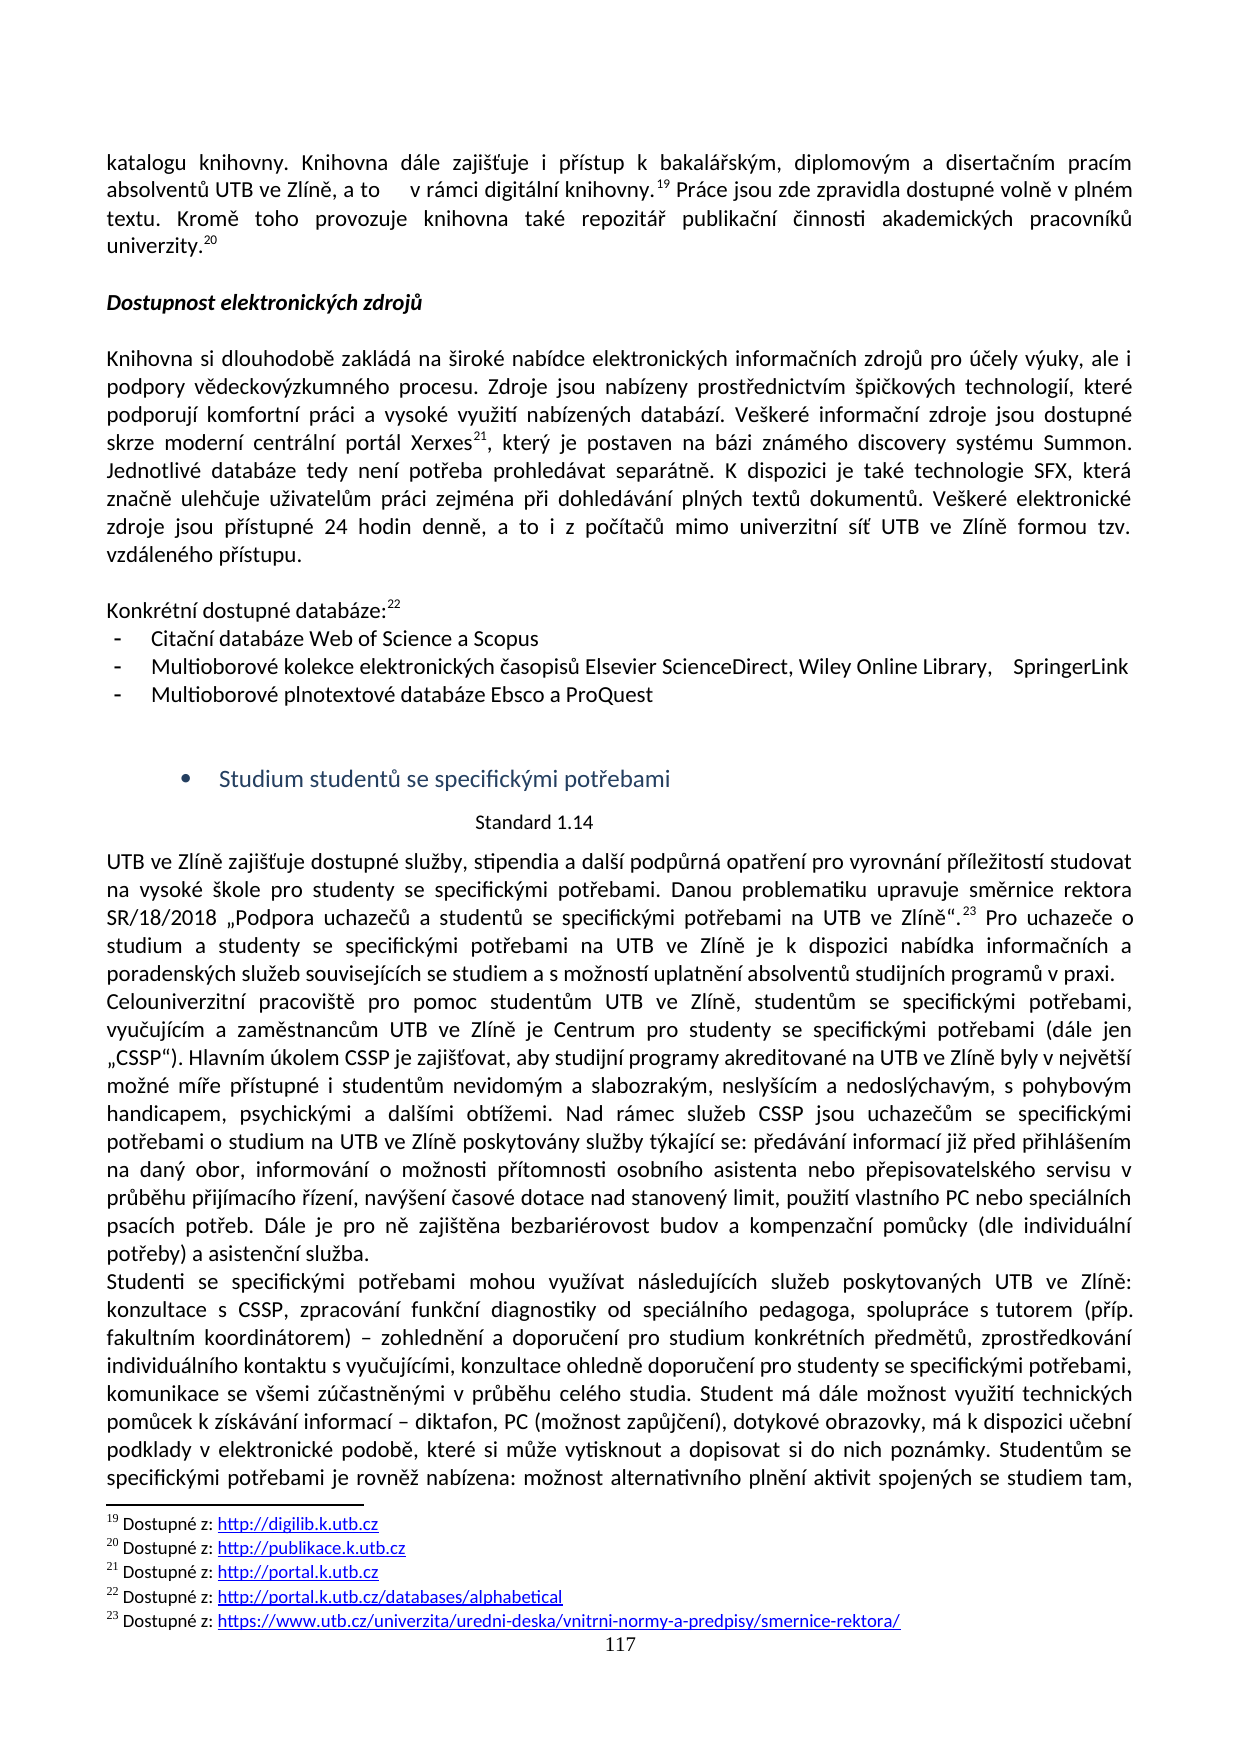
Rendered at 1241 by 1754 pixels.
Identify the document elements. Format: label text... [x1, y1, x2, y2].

text Dostupnost elektronických zdrojů [106, 288, 1134, 316]
list Multioborové plnotextové databáze Ebsco a ProQuest [113, 680, 1134, 708]
subtitle Studium studentů se specifickými potřebami [181, 763, 1134, 794]
list Citační databáze Web of Science a Scopus [113, 624, 1134, 652]
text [106, 148, 1134, 260]
list Multioborové kolekce elektronických časopisů Elsevier ScienceDirect, Wiley Online Library, SpringerLink [113, 652, 1134, 680]
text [106, 1267, 1134, 1491]
text Standard 1.14 [106, 809, 1134, 834]
text Celouniverzitní pracoviště pro pomoc studentům UTB ve Zlíně, studentům se specifickými potřebami, vyučujícím a zaměstnancům UTB ve Zlíně je Centrum pro studenty se specifickými potřebami (dále jen „CSSP“). Hlavním úkolem CSSP je zajišťovat, aby studijní programy akreditované na UTB ve Zlíně byly v největší možné míře přístupné i studentům nevidomým a slabozrakým, neslyšícím a nedoslýchavým, s pohybovým handicapem, psychickými a dalšími obtížemi. Nad rámec služeb CSSP jsou uchazečům se specifickými potřebami o studium na UTB ve Zlíně poskytovány služby týkající se: předávání informací již před přihlášením na daný obor, informování o možnosti přítomnosti osobního asistenta nebo přepisovatelského servisu v průběhu přijímacího řízení, navýšení časové dotace nad stanovený limit, použití vlastního PC nebo speciálních psacích potřeb. Dále je pro ně zajištěna bezbariérovost budov a kompenzační pomůcky (dle individuální potřeby) a asistenční služba. [106, 987, 1134, 1267]
text UTB ve Zlíně zajišťuje dostupné služby, stipendia a další podpůrná opatření pro vyrovnání příležitostí studovat na vysoké škole pro studenty se specifickými potřebami. Danou problematiku upravuje směrnice rektora SR/18/2018 „Podpora uchazečů a studentů se specifickými potřebami na UTB ve Zlíně“. Pro uchazeče o studium a studenty se specifickými potřebami na UTB ve Zlíně je k dispozici nabídka informačních a poradenských služeb souvisejících se studiem a s možností uplatnění absolventů studijních programů v praxi. [106, 847, 1134, 987]
text Knihovna si dlouhodobě zakládá na široké nabídce elektronických informačních zdrojů pro účely výuky, ale i podpory vědeckovýzkumného procesu. Zdroje jsou nabízeny prostřednictvím špičkových technologií, které podporují komfortní práci a vysoké využití nabízených databází. Veškeré informační zdroje jsou dostupné skrze moderní centrální portál Xerxes, který je postaven na bázi známého discovery systému Summon. Jednotlivé databáze tedy není potřeba prohledávat separátně. K dispozici je také technologie SFX, která značně ulehčuje uživatelům práci zejména při dohledávání plných textů dokumentů. Veškeré elektronické zdroje jsou přístupné 24 hodin denně, a to i z počítačů mimo univerzitní síť UTB ve Zlíně formou tzv. vzdáleného přístupu. [106, 344, 1134, 568]
text Konkrétní dostupné databáze: [106, 596, 1134, 624]
